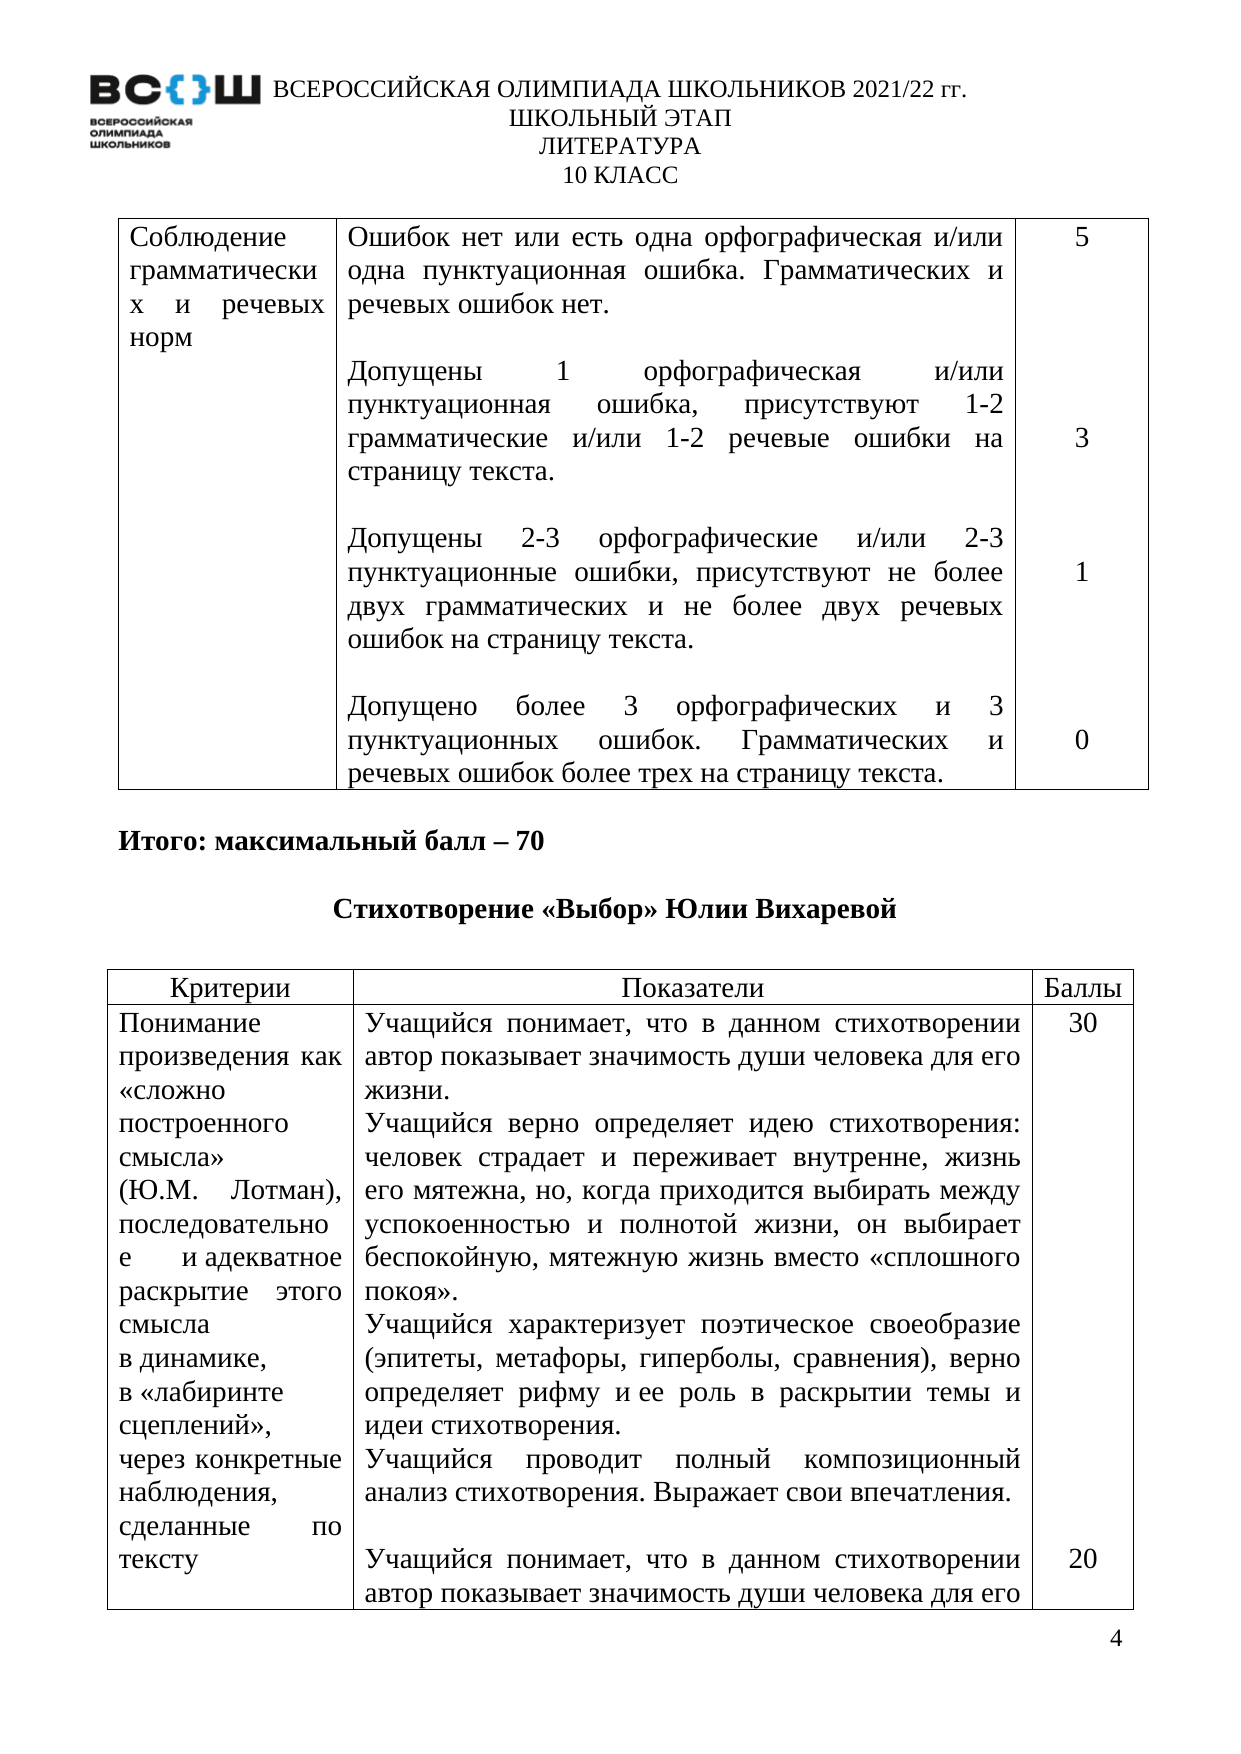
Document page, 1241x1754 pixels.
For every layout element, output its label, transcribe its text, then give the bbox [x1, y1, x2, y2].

table_cell 30 20 10 5 0 [1033, 1005, 1133, 1608]
table_cell 5 3 1 0 [1016, 219, 1148, 789]
table_header Критерии [108, 970, 353, 1004]
text Стихотворение «Выбор» Юлии Вихаревой [118, 891, 1111, 925]
table_header Показатели [354, 970, 1032, 1004]
table_header Баллы [1033, 970, 1133, 1004]
table_cell Соблюдение грамматических и речевых норм [119, 219, 336, 789]
table_cell Ошибок нет или есть одна орфографическая и/или одна пунктуационная ошибка. Грамматических и речевых ошибок нет. Допущены 1 орфографическая и/или пунктуационная ошибка, присутствуют 1-2 грамматические и/или 1-2 речевые ошибки на страницу текста. Допущены 2-3 орфографические и/или 2-3 пунктуационные ошибки, присутствуют не более двух грамматических и не более двух речевых ошибок на страницу текста. Допущено более 3 орфографических и 3 пунктуационных ошибок. Грамматических и речевых ошибок более трех на страницу текста. [337, 219, 1015, 789]
subtitle Итого: максимальный балл – 70 [118, 823, 1122, 857]
picture [85, 63, 270, 179]
